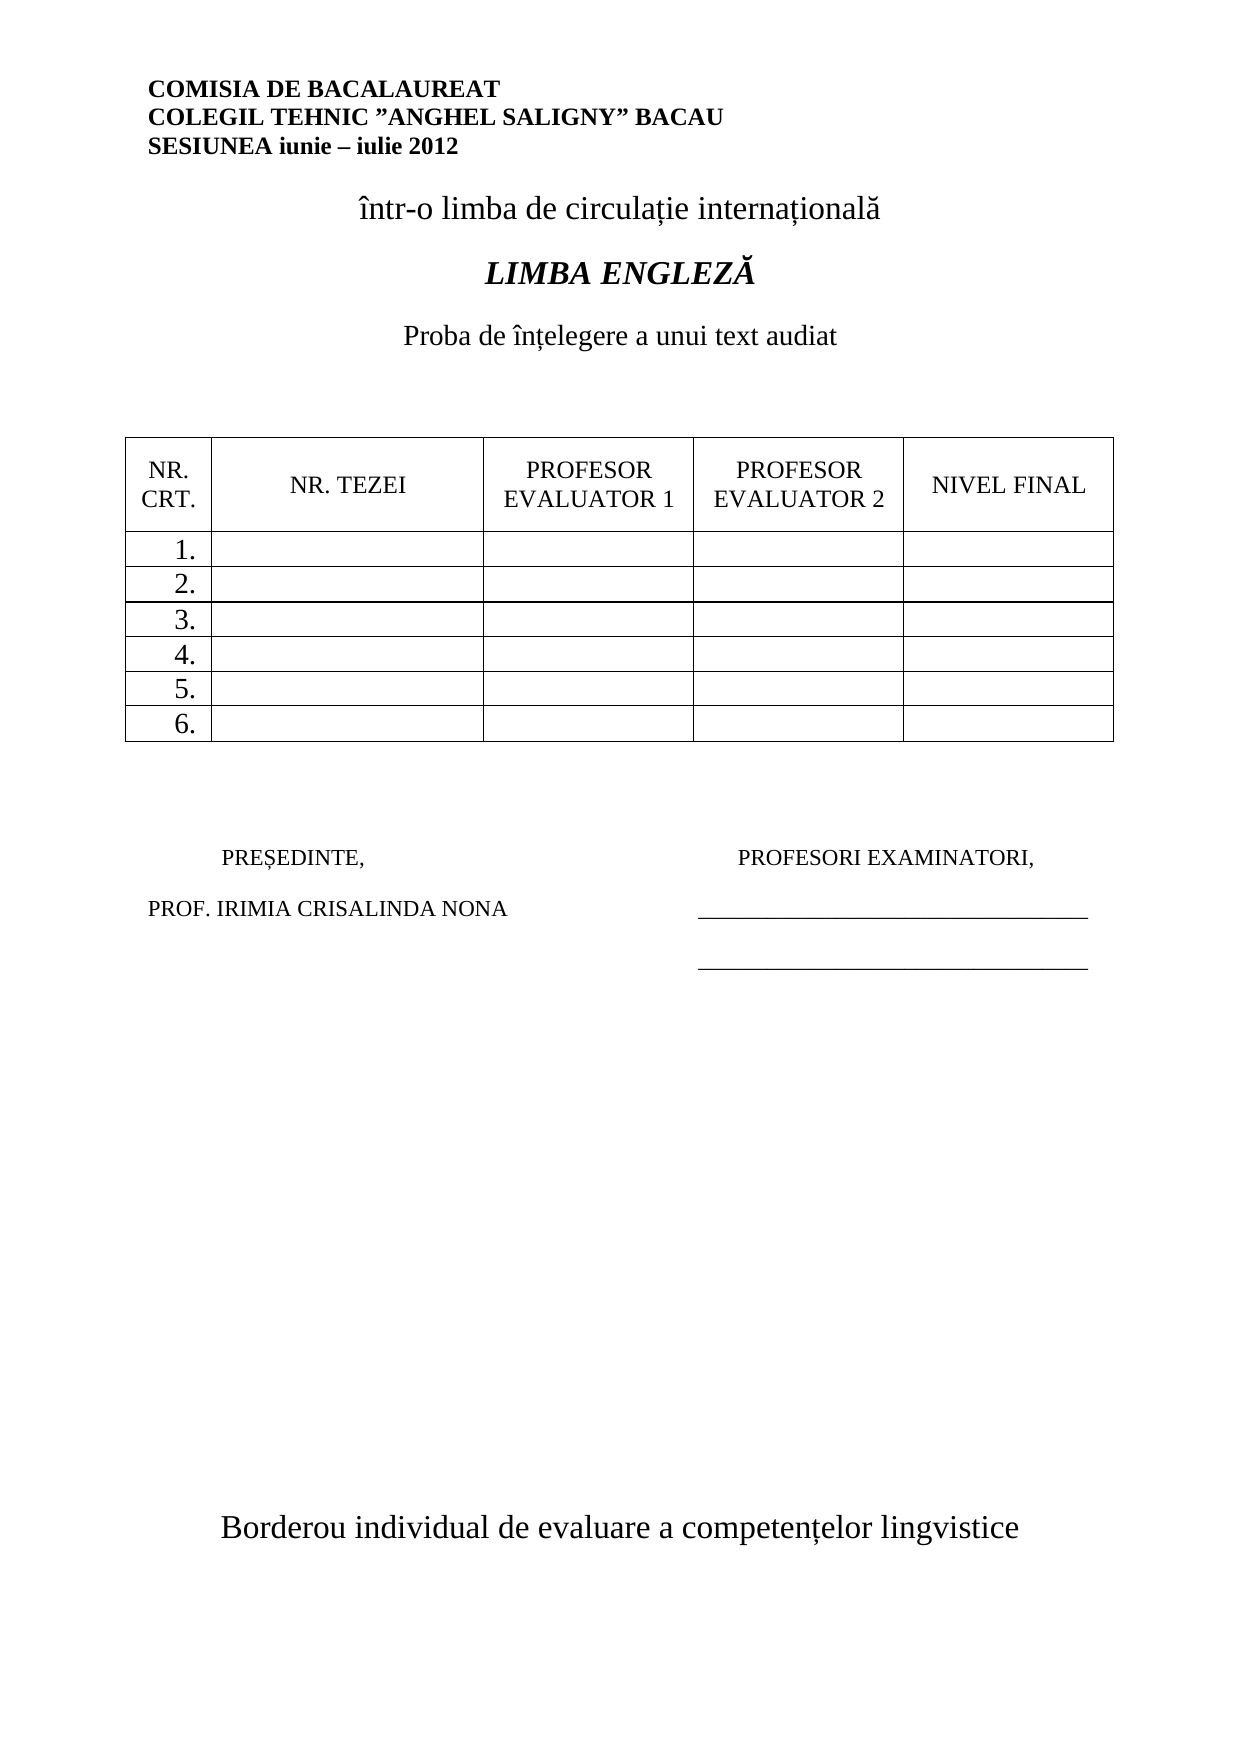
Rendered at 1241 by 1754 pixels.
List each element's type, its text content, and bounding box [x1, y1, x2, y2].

text Proba de înțelegere a unui text audiat [148, 318, 1093, 351]
table_header PROFESOR EVALUATOR 2 [694, 438, 903, 531]
table_cell [212, 532, 483, 566]
table_cell [904, 672, 1113, 705]
text PREȘEDINTE, PROFESORI EXAMINATORI, [148, 844, 1093, 871]
text PROF. IRIMIA CRISALINDA NONA __________________________________ [148, 895, 1093, 922]
table_cell [694, 603, 903, 636]
table_cell [126, 706, 211, 741]
table_cell [904, 637, 1113, 671]
table_cell [212, 603, 483, 636]
table_cell [694, 532, 903, 566]
table_header NIVEL FINAL [904, 438, 1113, 531]
table_cell [484, 637, 693, 671]
table_cell [484, 706, 693, 741]
table_cell [484, 532, 693, 566]
table_cell [904, 532, 1113, 566]
table_cell [904, 603, 1113, 636]
table_cell [126, 567, 211, 601]
text Borderou individual de evaluare a competențelor lingvistice [148, 1508, 1093, 1546]
table_cell [694, 672, 903, 705]
table_cell [212, 637, 483, 671]
text într-o limba de circulație internațională [148, 188, 1093, 226]
table_cell [694, 706, 903, 741]
table_cell [484, 567, 693, 601]
table_cell [126, 672, 211, 705]
text LIMBA ENGLEZĂ [148, 253, 1093, 291]
table_cell [126, 532, 211, 566]
table_header NR. CRT. [126, 438, 211, 531]
table_header PROFESOR EVALUATOR 1 [484, 438, 693, 531]
table_cell [694, 567, 903, 601]
table_cell [126, 637, 211, 671]
table_cell [904, 567, 1113, 601]
table_cell [904, 706, 1113, 741]
table_cell [484, 603, 693, 636]
table_cell [212, 706, 483, 741]
table_cell [484, 672, 693, 705]
table_cell [694, 637, 903, 671]
table_cell [212, 672, 483, 705]
table_cell [126, 603, 211, 636]
table_header NR. TEZEI [212, 438, 483, 531]
text __________________________________ [148, 946, 1093, 973]
table_cell [212, 567, 483, 601]
